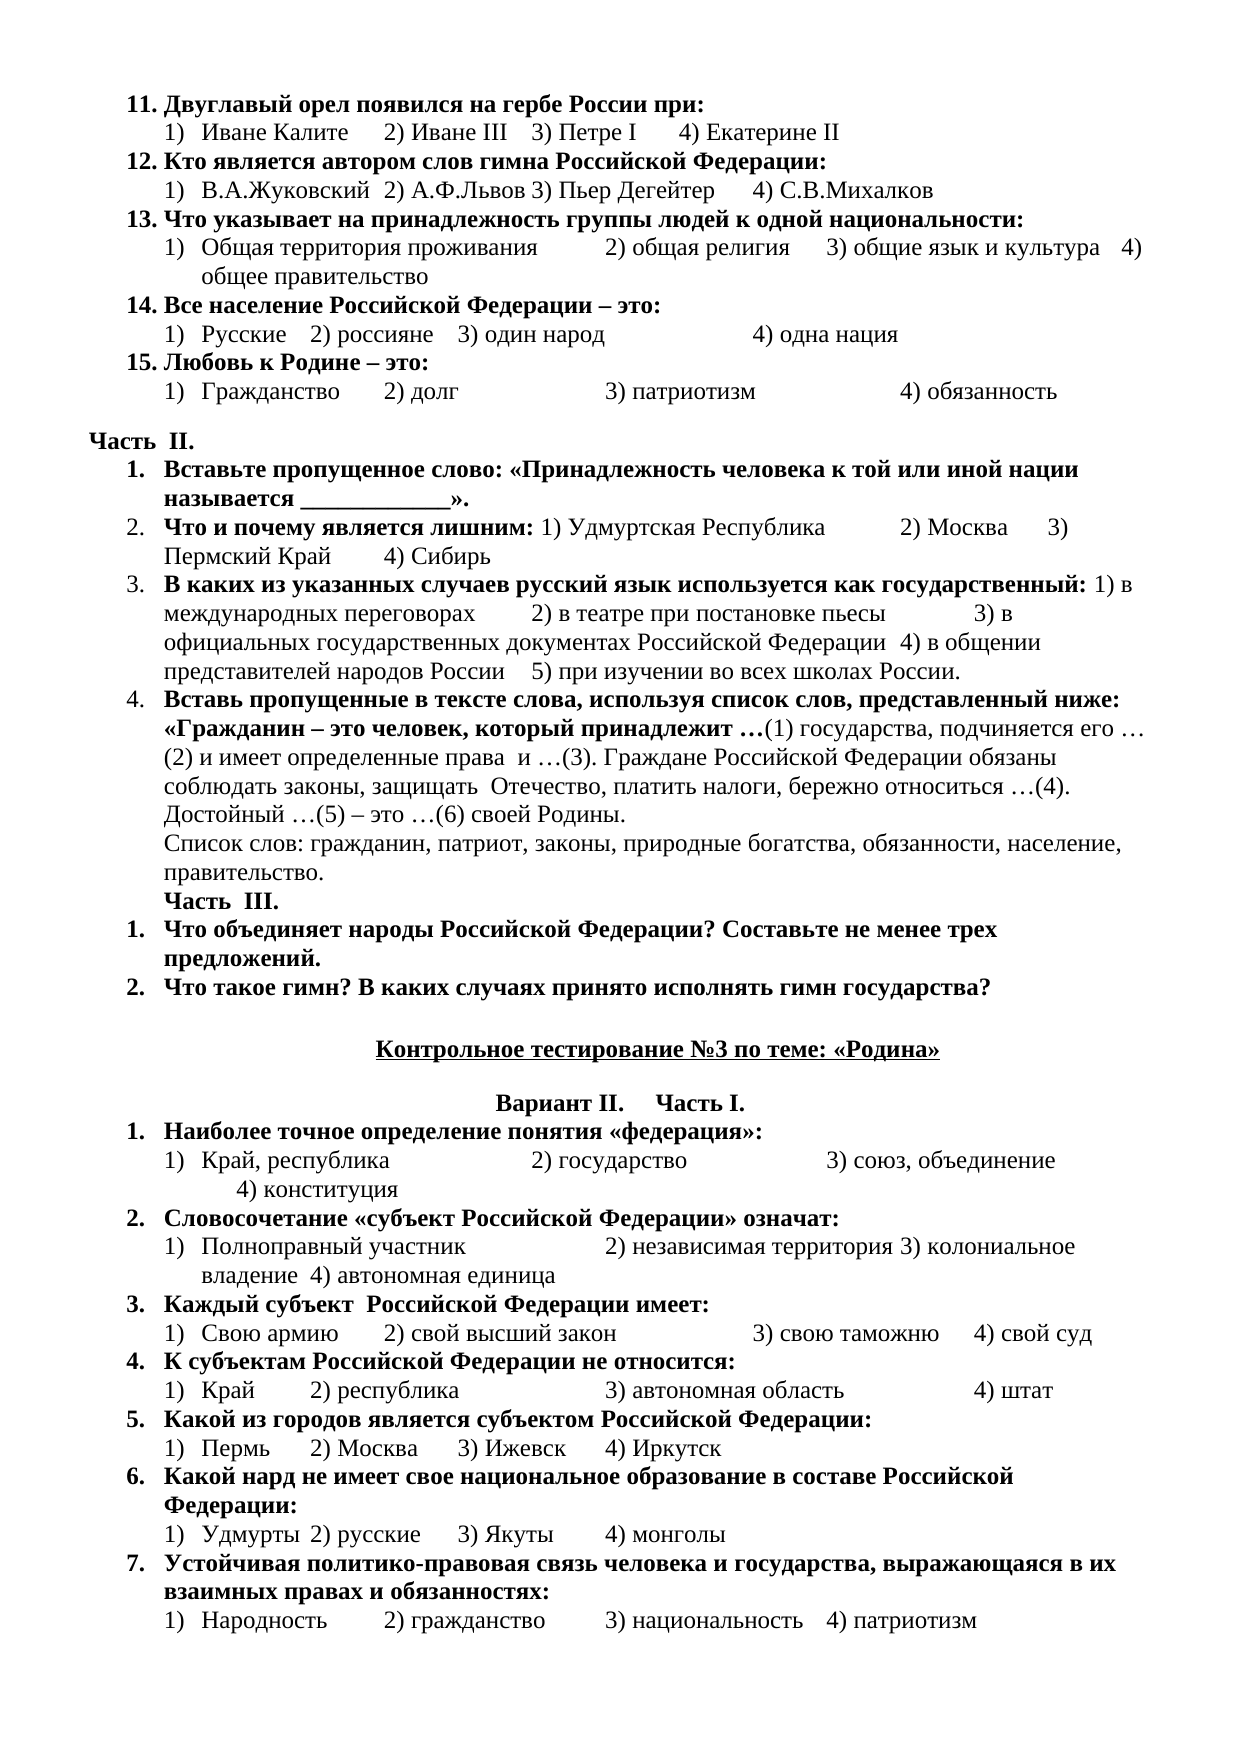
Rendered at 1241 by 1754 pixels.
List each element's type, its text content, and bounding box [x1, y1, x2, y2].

list Какой нард не имеет свое национальное образование в составе Российской Федерации: [126, 1461, 1152, 1519]
list Край, республика 2) государство 3) союз, объединение 4) конституция [164, 1145, 1152, 1203]
list Любовь к Родине – это: [126, 347, 1152, 376]
list Вставь пропущенные в тексте слова, используя список слов, представленный ниже: «Гражданин – это человек, который принадлежит …(1) государства, подчиняется его …(2) и имеет определенные права и …(3). Граждане Российской Федерации обязаны соблюдать законы, защищать Отечество, платить налоги, бережно относиться …(4). Достойный …(5) – это …(6) своей Родины. [126, 684, 1152, 828]
list Свою армию 2) свой высший закон 3) свою таможню 4) свой суд [164, 1318, 1152, 1346]
list Каждый субъект Российской Федерации имеет: [126, 1289, 1152, 1318]
list Что такое гимн? В каких случаях принято исполнять гимн государства? [126, 972, 1152, 1001]
text Вариант II. Часть I. [89, 1088, 1152, 1116]
list Какой из городов является субъектом Российской Федерации: [126, 1404, 1152, 1433]
list Что и почему является лишним: 1) Удмуртская Республика 2) Москва 3) Пермский Край 4) Сибирь [126, 512, 1152, 569]
list Вставьте пропущенное слово: «Принадлежность человека к той или иной нации называется ____________». [126, 454, 1152, 512]
list Часть III. [164, 886, 1152, 914]
list Контрольное тестирование №3 по теме: «Родина» [164, 1034, 1152, 1062]
list Народность 2) гражданство 3) национальность 4) патриотизм [164, 1605, 1152, 1634]
list Словосочетание «субъект Российской Федерации» означат: [126, 1203, 1152, 1231]
list Русские 2) россияне 3) один народ 4) одна нация [164, 319, 1152, 347]
list Список слов: гражданин, патриот, законы, природные богатства, обязанности, население, правительство. [164, 828, 1152, 886]
list Кто является автором слов гимна Российской Федерации: [126, 146, 1152, 175]
list Пермь 2) Москва 3) Ижевск 4) Иркутск [164, 1433, 1152, 1461]
list Гражданство 2) долг 3) патриотизм 4) обязанность [164, 376, 1152, 405]
list Устойчивая политико-правовая связь человека и государства, выражающаяся в их взаимных правах и обязанностях: [126, 1548, 1152, 1605]
list В.А.Жуковский 2) А.Ф.Львов 3) Пьер Дегейтер 4) С.В.Михалков [164, 175, 1152, 204]
list Что объединяет народы Российской Федерации? Составьте не менее трех предложений. [126, 914, 1152, 972]
text Часть II. [89, 426, 1152, 454]
list Двуглавый орел появился на гербе России при: [126, 89, 1152, 117]
list Все население Российской Федерации – это: [126, 290, 1152, 319]
list Иване Калите 2) Иване III 3) Петре I 4) Екатерине II [164, 117, 1152, 146]
list Общая территория проживания 2) общая религия 3) общие язык и культура 4) общее правительство [164, 232, 1152, 290]
list Полноправный участник 2) независимая территория 3) колониальное владение 4) автономная единица [164, 1231, 1152, 1289]
list В каких из указанных случаев русский язык используется как государственный: 1) в международных переговорах 2) в театре при постановке пьесы 3) в официальных государственных документах Российской Федерации 4) в общении представителей народов России 5) при изучении во всех школах России. [126, 569, 1152, 684]
list Наиболее точное определение понятия «федерация»: [126, 1116, 1152, 1145]
list Что указывает на принадлежность группы людей к одной национальности: [126, 204, 1152, 232]
list К субъектам Российской Федерации не относится: [126, 1346, 1152, 1375]
list Удмурты 2) русские 3) Якуты 4) монголы [164, 1519, 1152, 1548]
list Край 2) республика 3) автономная область 4) штат [164, 1375, 1152, 1404]
